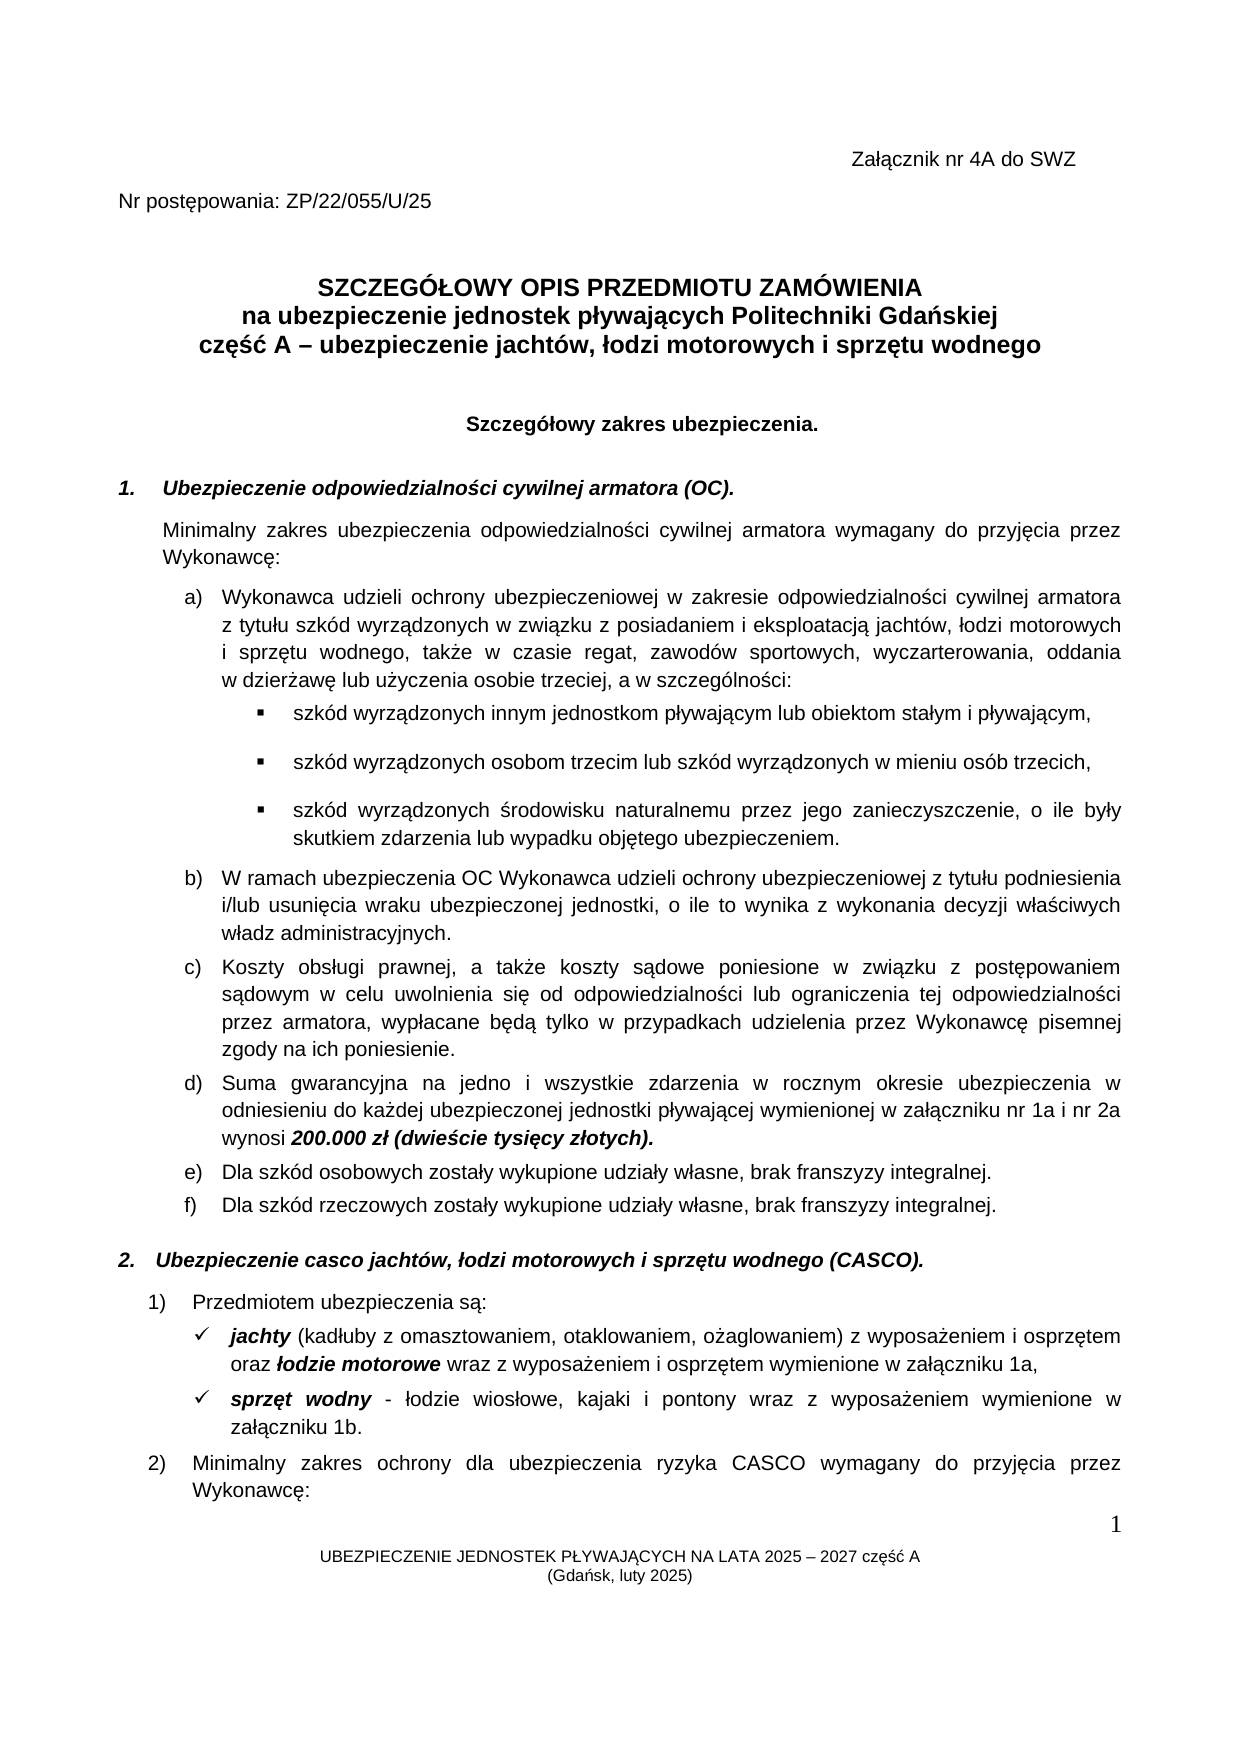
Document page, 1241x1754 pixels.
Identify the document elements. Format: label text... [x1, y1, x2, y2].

list szkód wyrządzonych osobom trzecim lub szkód wyrządzonych w mieniu osób trzecich, [256, 750, 1122, 774]
list jachty (kadłuby z omasztowaniem, otaklowaniem, ożaglowaniem) z wyposażeniem i osprzętem oraz łodzie motorowe wraz z wyposażeniem i osprzętem wymienione w załączniku 1a, [193, 1324, 1122, 1375]
list Przedmiotem ubezpieczenia są: [148, 1290, 1122, 1314]
subtitle SZCZEGÓŁOWY OPIS PRZEDMIOTU ZAMÓWIENIA [118, 273, 1122, 301]
list szkód wyrządzonych środowisku naturalnemu przez jego zanieczyszczenie, o ile były skutkiem zdarzenia lub wypadku objętego ubezpieczeniem. [256, 798, 1122, 850]
text Załącznik nr 4A do SWZ [119, 147, 1076, 171]
text Nr postępowania: ZP/22/055/U/25 [118, 189, 1122, 213]
list Ubezpieczenie odpowiedzialności cywilnej armatora (OC). [118, 475, 1122, 499]
list sprzęt wodny - łodzie wiosłowe, kajaki i pontony wraz z wyposażeniem wymienione w załączniku 1b. [193, 1387, 1122, 1439]
list Minimalny zakres ochrony dla ubezpieczenia ryzyka CASCO wymagany do przyjęcia przez Wykonawcę: [148, 1451, 1122, 1502]
list Koszty obsługi prawnej, a także koszty sądowe poniesione w związku z postępowaniem sądowym w celu uwolnienia się od odpowiedzialności lub ograniczenia tej odpowiedzialności przez armatora, wypłacane będą tylko w przypadkach udzielenia przez Wykonawcę pisemnej zgody na ich poniesienie. [184, 954, 1122, 1061]
list Dla szkód osobowych zostały wykupione udziały własne, brak franszyzy integralnej. [184, 1159, 1122, 1183]
list Wykonawca udzieli ochrony ubezpieczeniowej w zakresie odpowiedzialności cywilnej armatora z tytułu szkód wyrządzonych w związku z posiadaniem i eksploatacją jachtów, łodzi motorowych i sprzętu wodnego, także w czasie regat, zawodów sportowych, wyczarterowania, oddania w dzierżawę lub użyczenia osobie trzeciej, a w szczególności: [184, 585, 1122, 691]
text Minimalny zakres ubezpieczenia odpowiedzialności cywilnej armatora wymagany do przyjęcia przez Wykonawcę: [162, 517, 1122, 569]
list Suma gwarancyjna na jedno i wszystkie zdarzenia w rocznym okresie ubezpieczenia w odniesieniu do każdej ubezpieczonej jednostki pływającej wymienionej w załączniku nr 1a i nr 2a wynosi 200.000 zł (dwieście tysięcy złotych). [184, 1071, 1122, 1150]
subtitle na ubezpieczenie jednostek pływających Politechniki Gdańskiej [118, 301, 1122, 330]
list W ramach ubezpieczenia OC Wykonawca udzieli ochrony ubezpieczeniowej z tytułu podniesienia i/lub usunięcia wraku ubezpieczonej jednostki, o ile to wynika z wykonania decyzji właściwych władz administracyjnych. [184, 866, 1122, 945]
text Szczegółowy zakres ubezpieczenia. [162, 412, 1122, 436]
subtitle część A – ubezpieczenie jachtów, łodzi motorowych i sprzętu wodnego [118, 330, 1122, 359]
list Dla szkód rzeczowych zostały wykupione udziały własne, brak franszyzy integralnej. [184, 1193, 1122, 1217]
list szkód wyrządzonych innym jednostkom pływającym lub obiektom stałym i pływającym, [256, 701, 1122, 725]
list Ubezpieczenie casco jachtów, łodzi motorowych i sprzętu wodnego (CASCO). [118, 1248, 1122, 1272]
